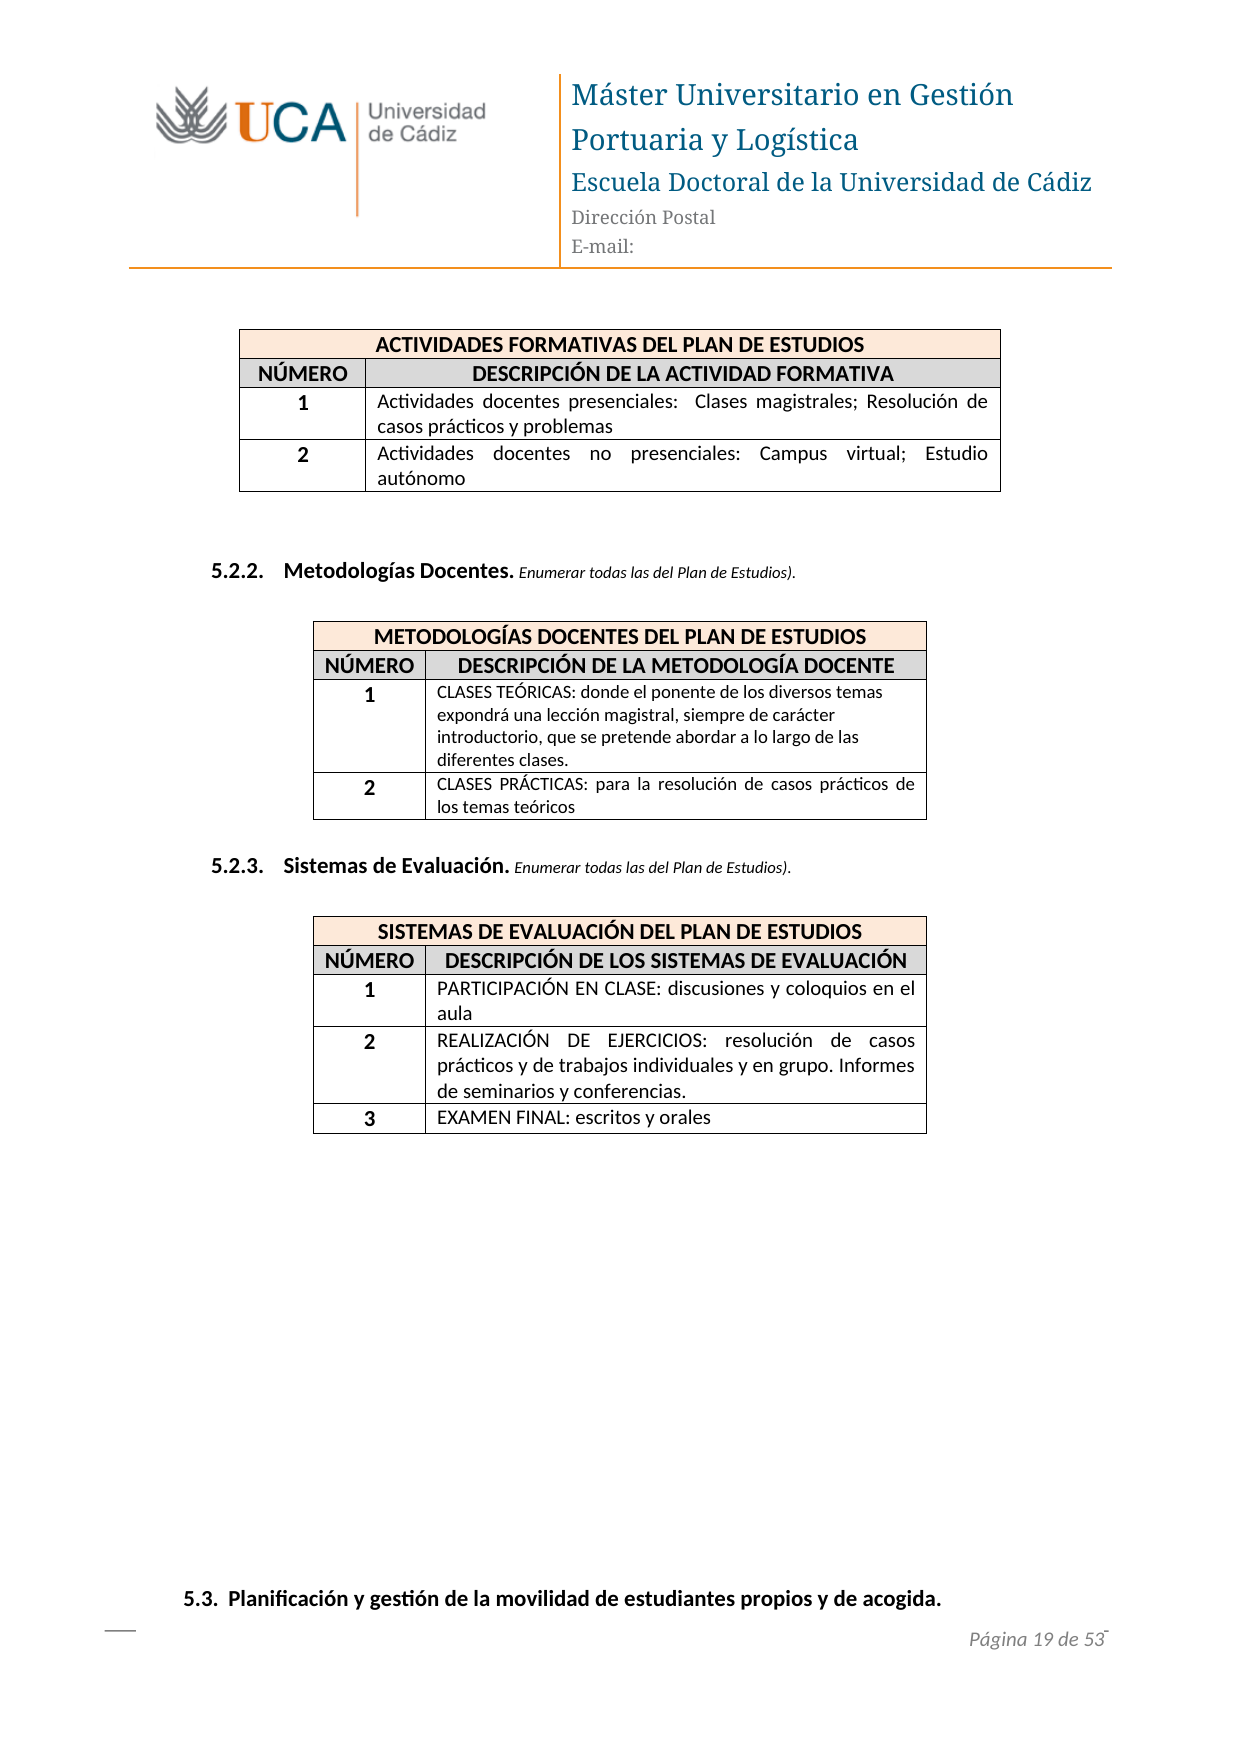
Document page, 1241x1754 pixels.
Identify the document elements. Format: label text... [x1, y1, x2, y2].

table_cell NÚMERO [240, 359, 365, 387]
table_cell EXAMEN FINAL: escritos y orales [426, 1104, 926, 1132]
table_header METODOLOGÍAS DOCENTES DEL PLAN DE ESTUDIOS [314, 622, 926, 650]
list Sistemas de Evaluación. Enumerar todas las del Plan de Estudios). [211, 852, 1104, 880]
table_header SISTEMAS DE EVALUACIÓN DEL PLAN DE ESTUDIOS [314, 917, 926, 945]
table_cell 3 [314, 1104, 425, 1132]
picture [153, 80, 492, 223]
table_cell Actividades docentes presenciales: Clases magistrales; Resolución de casos prácticos y problemas [366, 388, 1000, 439]
table_cell Actividades docentes no presenciales: Campus virtual; Estudio autónomo [366, 440, 1000, 491]
list Planificación y gestión de la movilidad de estudiantes propios y de acogida. [183, 1584, 1104, 1612]
table_cell CLASES TEÓRICAS: donde el ponente de los diversos temas expondrá una lección magistral, siempre de carácter introductorio, que se pretende abordar a lo largo de las diferentes clases. [426, 680, 926, 772]
table_cell 1 [240, 388, 365, 439]
table_cell PARTICIPACIÓN EN CLASE: discusiones y coloquios en el aula [426, 975, 926, 1026]
list Metodologías Docentes. Enumerar todas las del Plan de Estudios). [211, 556, 1104, 584]
table_cell NÚMERO [314, 651, 425, 679]
table_cell CLASES PRÁCTICAS: para la resolución de casos prácticos de los temas teóricos [426, 773, 926, 818]
table_header ACTIVIDADES FORMATIVAS DEL PLAN DE ESTUDIOS [240, 330, 1000, 358]
table_cell DESCRIPCIÓN DE LOS SISTEMAS DE EVALUACIÓN [426, 946, 926, 974]
table_cell 1 [314, 975, 425, 1026]
table_cell 2 [314, 1027, 425, 1103]
table_cell 1 [314, 680, 425, 772]
table_cell REALIZACIÓN DE EJERCICIOS: resolución de casos prácticos y de trabajos individuales y en grupo. Informes de seminarios y conferencias. [426, 1027, 926, 1103]
table_cell DESCRIPCIÓN DE LA ACTIVIDAD FORMATIVA [366, 359, 1000, 387]
table_cell 2 [314, 773, 425, 818]
table_cell NÚMERO [314, 946, 425, 974]
table_cell DESCRIPCIÓN DE LA METODOLOGÍA DOCENTE [426, 651, 926, 679]
table_cell 2 [240, 440, 365, 491]
